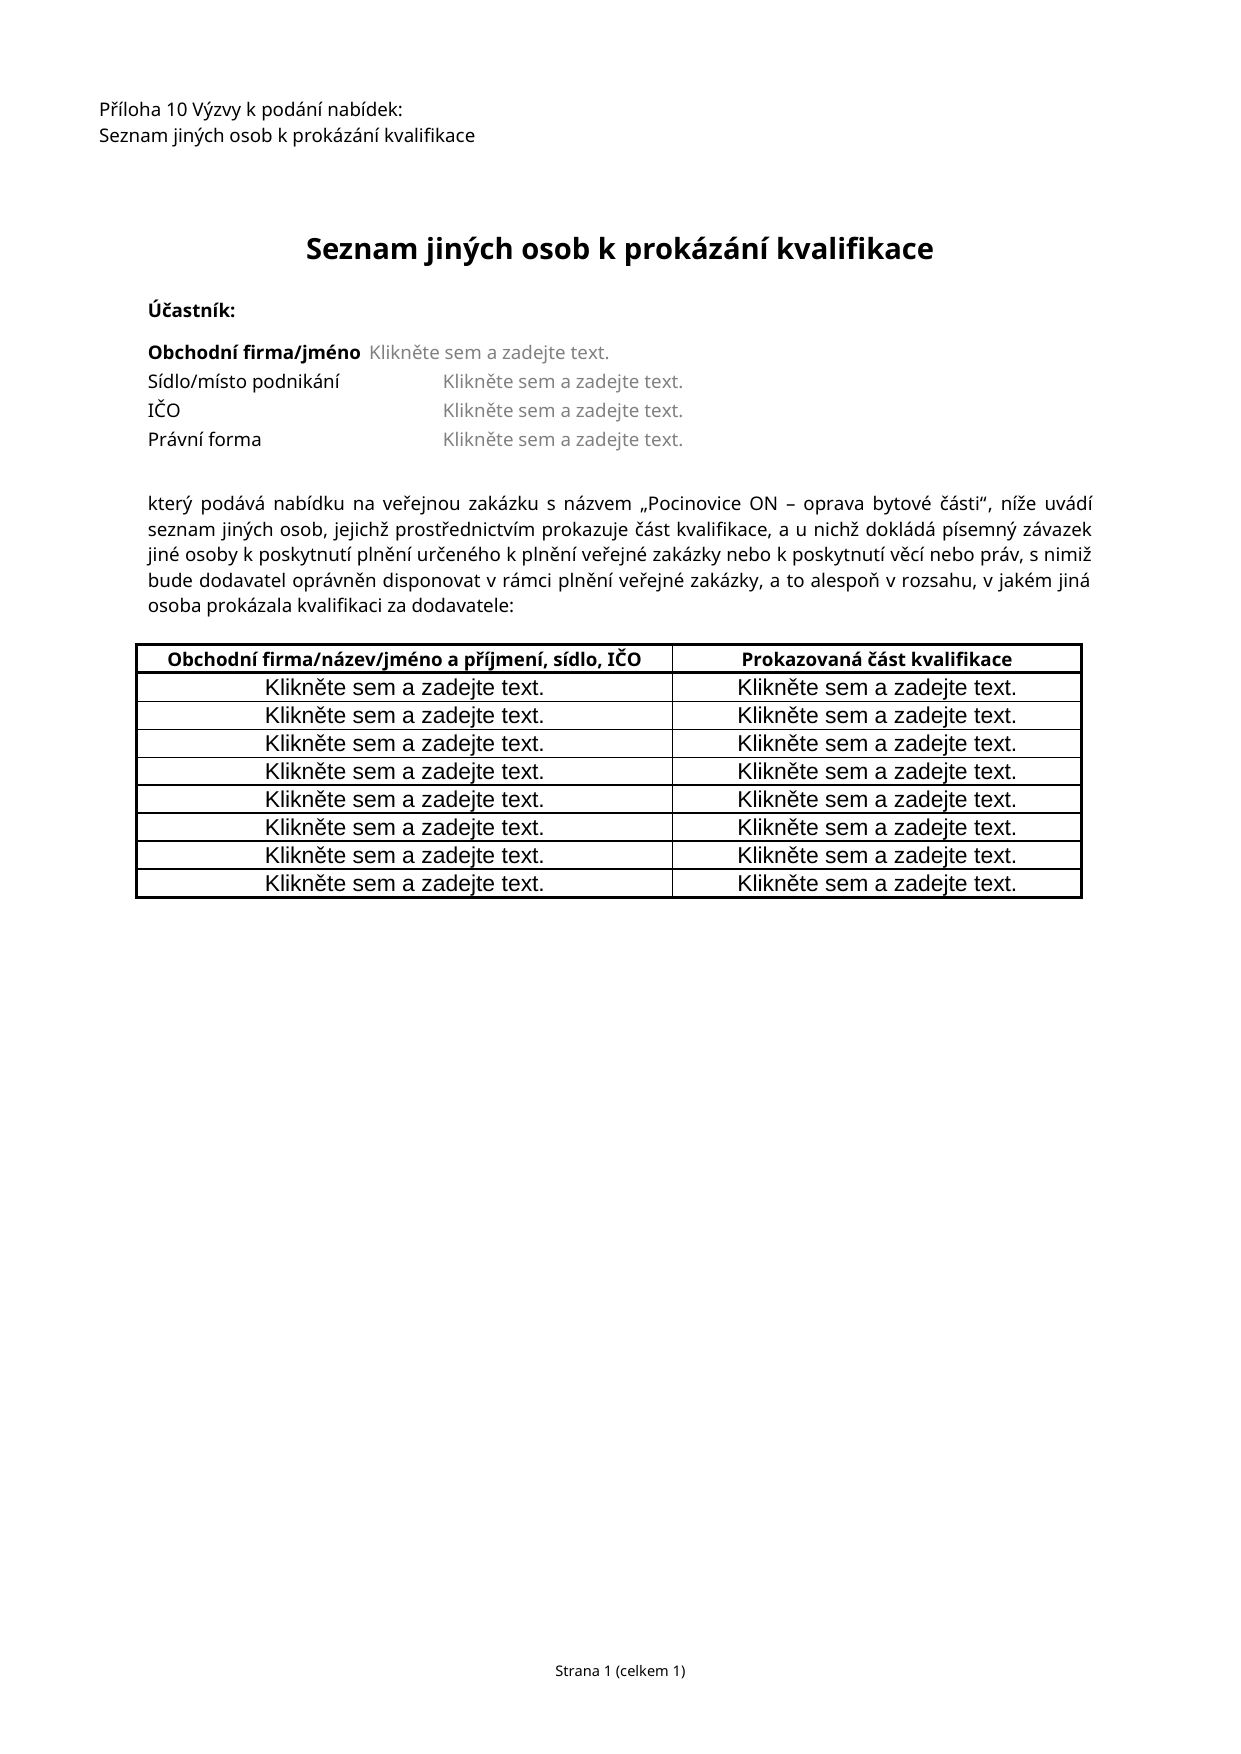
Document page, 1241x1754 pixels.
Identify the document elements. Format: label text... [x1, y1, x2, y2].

text IČO [148, 394, 1093, 423]
table_header Obchodní firma/název/jméno a příjmení, sídlo, IČO [138, 646, 672, 671]
table_header Prokazovaná část kvalifikace [673, 646, 1080, 671]
text Právní forma [148, 423, 1093, 452]
text Obchodní firma/jméno [148, 336, 1093, 365]
text který podává nabídku na veřejnou zakázku s názvem „Pocinovice ON – oprava bytové části“, níže uvádí seznam jiných osob, jejichž prostřednictvím prokazuje část kvalifikace, a u nichž dokládá písemný závazek jiné osoby k poskytnutí plnění určeného k plnění veřejné zakázky nebo k poskytnutí věcí nebo práv, s nimiž bude dodavatel oprávněn disponovat v rámci plnění veřejné zakázky, a to alespoň v rozsahu, v jakém jiná osoba prokázala kvalifikaci za dodavatele: [148, 490, 1093, 618]
text Účastník: [148, 293, 1093, 324]
title Seznam jiných osob k prokázání kvalifikace [148, 228, 1093, 268]
text Sídlo/místo podnikání [148, 365, 1093, 394]
